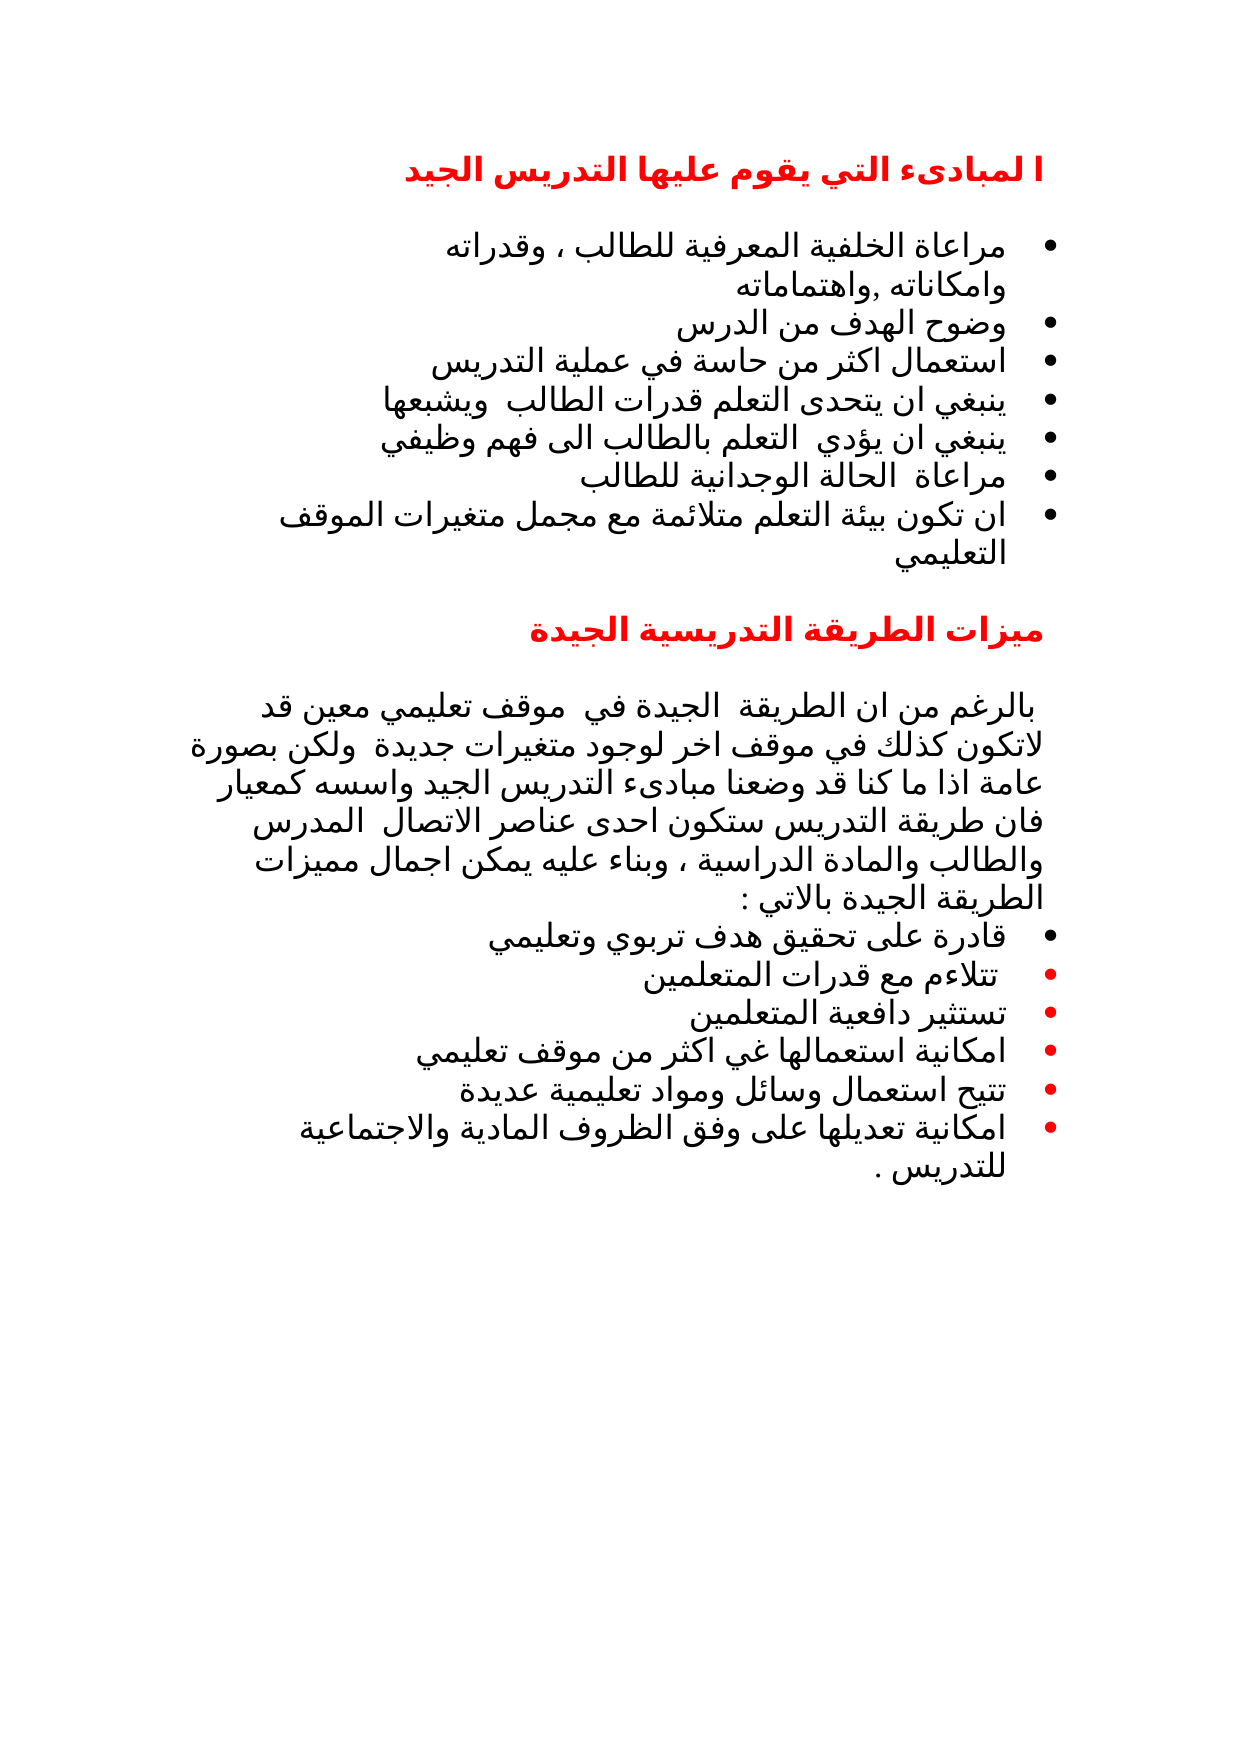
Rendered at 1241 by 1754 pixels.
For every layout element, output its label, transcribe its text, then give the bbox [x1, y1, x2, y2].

text ا لمبادىء التي يقوم عليها التدريس الجيد [187, 150, 1045, 188]
list استعمال اكثر من حاسة في عملية التدريس [187, 342, 1045, 380]
list تتيح استعمال وسائل ومواد تعليمية عديدة [187, 1070, 1045, 1108]
list وضوح الهدف من الدرس [187, 303, 1045, 342]
list امكانية تعديلها على وفق الظروف المادية والاجتماعية للتدريس . [187, 1108, 1045, 1185]
list مراعاة الخلفية المعرفية للطالب ، وقدراته وامكاناته ,واهتماماته [187, 227, 1045, 303]
list ان تكون بيئة التعلم متلائمة مع مجمل متغيرات الموقف التعليمي [187, 495, 1045, 572]
list امكانية استعمالها غي اكثر من موقف تعليمي [187, 1032, 1045, 1070]
list ينبغي ان يتحدى التعلم قدرات الطالب ويشبعها [187, 380, 1045, 418]
text بالرغم من ان الطريقة الجيدة في موقف تعليمي معين قد لاتكون كذلك في موقف اخر لوجود متغيرات جديدة ولكن بصورة عامة اذا ما كنا قد وضعنا مبادىء التدريس الجيد واسسه كمعيار فان طريقة التدريس ستكون احدى عناصر الاتصال المدرس والطالب والمادة الدراسية ، وبناء عليه يمكن اجمال مميزات الطريقة الجيدة بالاتي : [187, 687, 1045, 917]
list مراعاة الحالة الوجدانية للطالب [187, 457, 1045, 495]
list تتلاءم مع قدرات المتعلمين [187, 955, 1045, 993]
list ينبغي ان يؤدي التعلم بالطالب الى فهم وظيفي [187, 418, 1045, 457]
text ميزات الطريقة التدريسية الجيدة [187, 610, 1045, 648]
list قادرة على تحقيق هدف تربوي وتعليمي [187, 917, 1045, 955]
list تستثير دافعية المتعلمين [187, 993, 1045, 1032]
